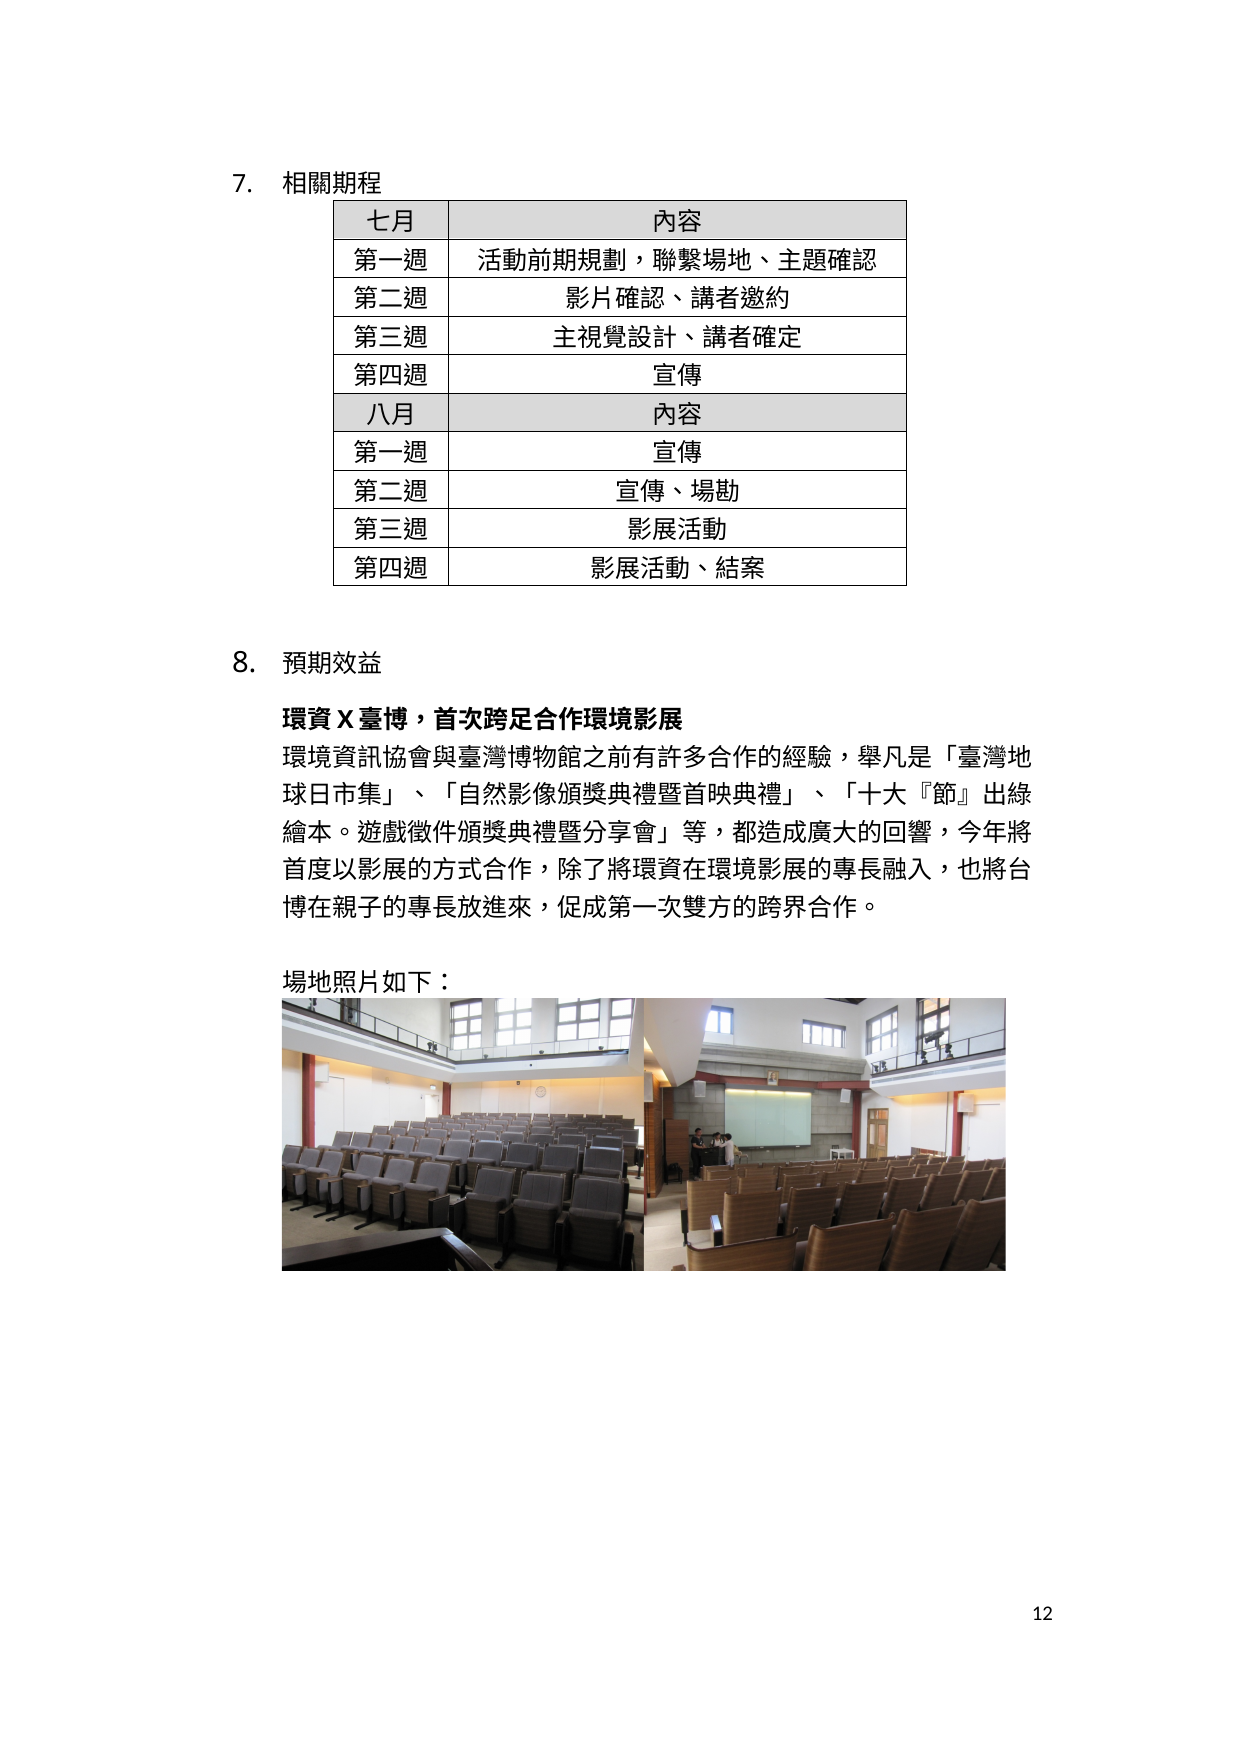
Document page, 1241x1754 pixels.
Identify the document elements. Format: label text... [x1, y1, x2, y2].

list 環資X臺博，首次跨足合作環境影展 環境資訊協會與臺灣博物館之前有許多合作的經驗，舉凡是「臺灣地球日市集」、「自然影像頒獎典禮暨首映典禮」、「十大『節』出綠繪本。遊戲徵件頒獎典禮暨分享會」等，都造成廣大的回響，今年將首度以影展的方式合作，除了將環資在環境影展的專長融入，也將台博在親子的專長放進來，促成第一次雙方的跨界合作。 [282, 699, 1053, 924]
table_cell 宣傳 [449, 355, 906, 393]
table_cell 影片確認、講者邀約 [449, 278, 906, 316]
table_cell 第二週 [334, 471, 448, 508]
table_cell 第四週 [334, 548, 448, 585]
table_cell 第一週 [334, 240, 448, 277]
table_cell 影展活動 [449, 509, 906, 547]
picture [281, 998, 1006, 1271]
table_cell 主視覺設計、講者確定 [449, 317, 906, 354]
table_cell 第二週 [334, 278, 448, 316]
list 相關期程 [232, 162, 1053, 200]
table_cell 影展活動、結案 [449, 548, 906, 585]
table_cell 第三週 [334, 509, 448, 547]
table_cell 第一週 [334, 432, 448, 470]
table_cell 宣傳、場勘 [449, 471, 906, 508]
table_cell 第三週 [334, 317, 448, 354]
table_cell 內容 [449, 394, 906, 431]
table_header 七月 [334, 201, 448, 238]
table_cell 八月 [334, 394, 448, 431]
table_header 內容 [449, 201, 906, 238]
list 預期效益 [232, 624, 1053, 699]
list 場地照片如下： [282, 961, 1053, 999]
table_cell 第四週 [334, 355, 448, 393]
table_cell 活動前期規劃，聯繫場地、主題確認 [449, 240, 906, 277]
table_cell 宣傳 [449, 432, 906, 470]
